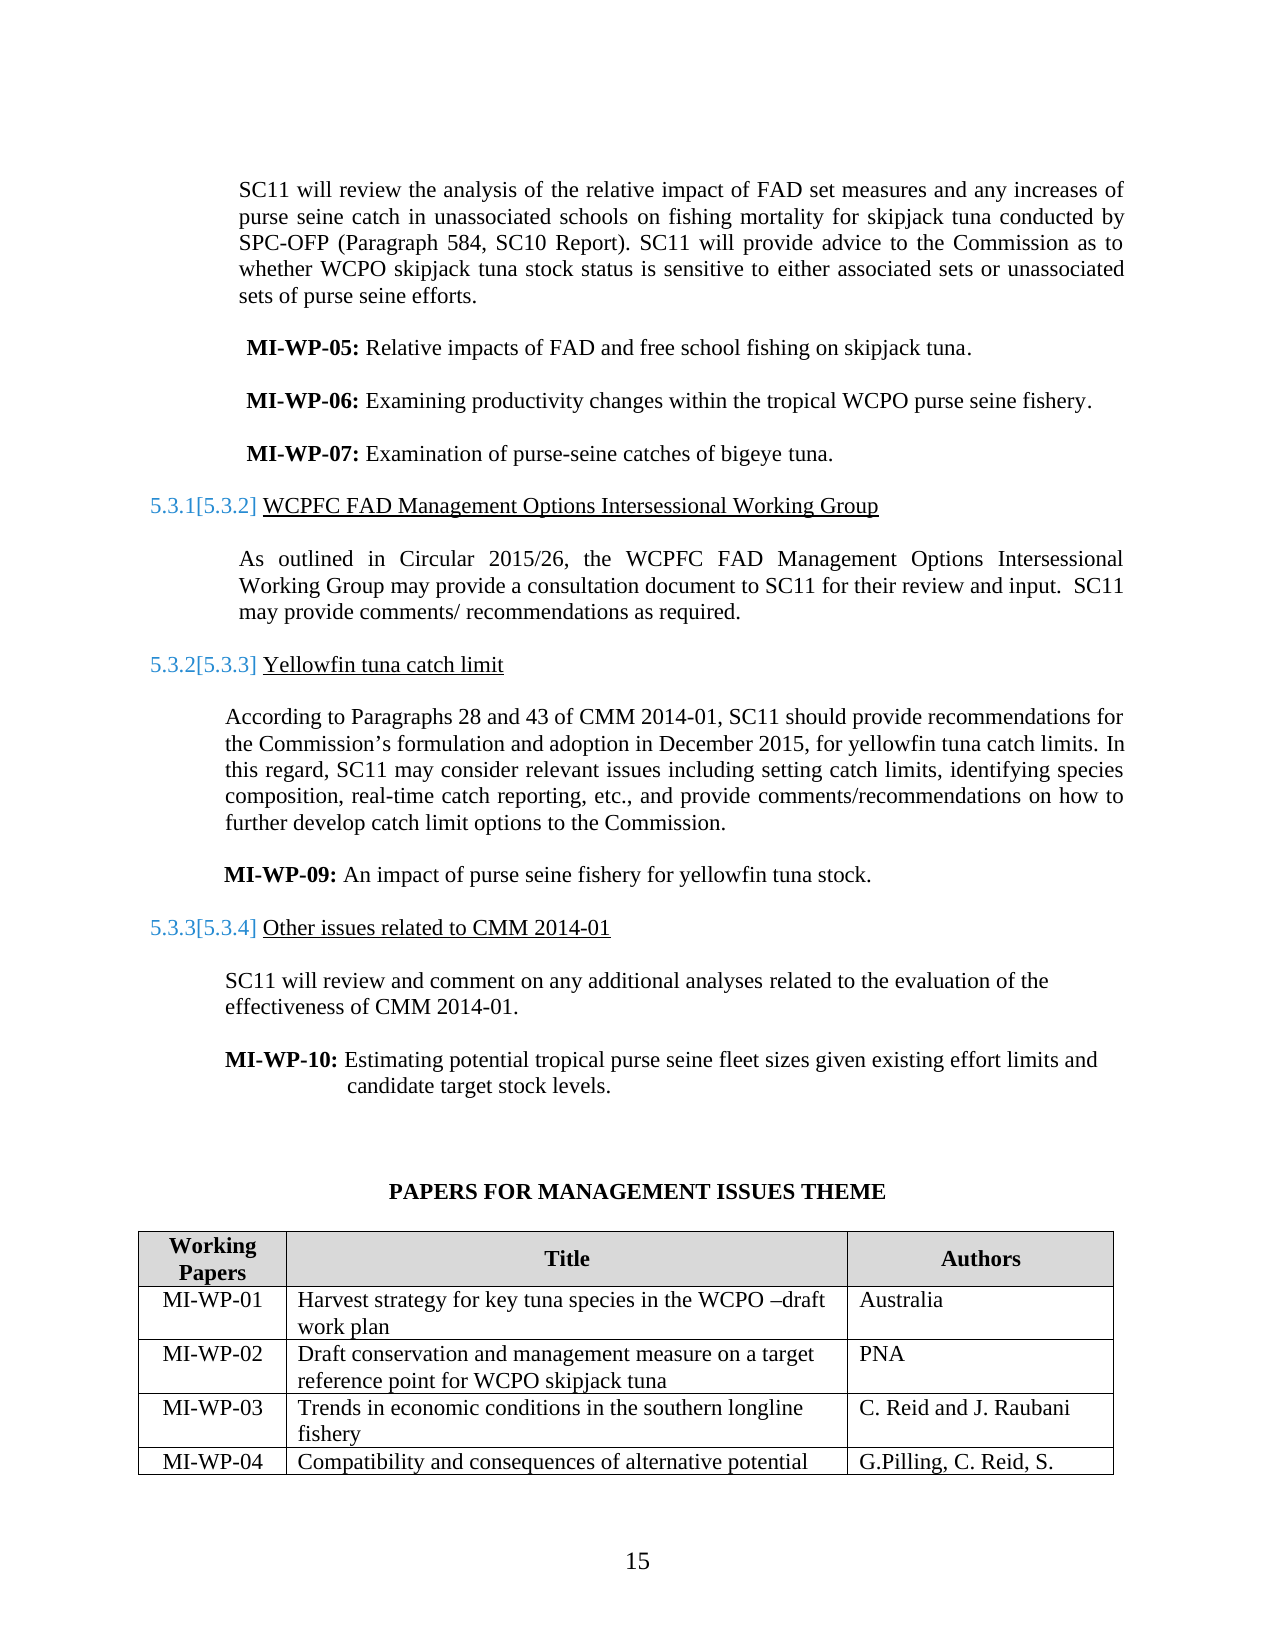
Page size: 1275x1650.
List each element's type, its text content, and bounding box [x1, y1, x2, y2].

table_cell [848, 1448, 1113, 1474]
text MI-WP-06: Examining productivity changes within the tropical WCPO purse seine fishery. [246, 387, 1125, 413]
list Yellowfin tuna catch limit [150, 651, 1125, 677]
table_cell Draft conservation and management measure on a target reference point for WCPO skipjack tuna [287, 1340, 847, 1393]
table_cell Trends in economic conditions in the southern longline fishery [287, 1394, 847, 1447]
table_cell C. Reid and J. Raubani [848, 1394, 1113, 1447]
list WCPFC FAD Management Options Intersessional Working Group [150, 493, 1125, 519]
text As outlined in Circular 2015/26, the WCPFC FAD Management Options Intersessional Working Group may provide a consultation document to SC11 for their review and input. SC11 may provide comments/ recommendations as required. [239, 545, 1125, 624]
text MI-WP-07: Examination of purse-seine catches of bigeye tuna. [246, 440, 1125, 466]
text SC11 will review and comment on any additional analyses related to the evaluation of the effectiveness of CMM 2014-01. [225, 967, 1125, 1020]
table_header Title [287, 1232, 847, 1286]
table_cell Harvest strategy for key tuna species in the WCPO –draft work plan [287, 1287, 847, 1339]
table_cell MI-WP-01 [139, 1287, 286, 1339]
text MI-WP-09: An impact of purse seine fishery for yellowfin tuna stock. [150, 862, 1125, 888]
text SC11 will review the analysis of the relative impact of FAD set measures and any increases of purse seine catch in unassociated schools on fishing mortality for skipjack tuna conducted by SPC-OFP (Paragraph 584, SC10 Report). SC11 will provide advice to the Commission as to whether WCPO skipjack tuna stock status is sensitive to either associated sets or unassociated sets of purse seine efforts. [239, 176, 1125, 308]
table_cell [287, 1448, 847, 1474]
text MI-WP-10: Estimating potential tropical purse seine fleet sizes given existing effort limits and candidate target stock levels. [225, 1046, 1125, 1099]
list Other issues related to CMM 2014-01 [150, 914, 1125, 941]
table_header Authors [848, 1232, 1113, 1286]
text PAPERS FOR MANAGEMENT ISSUES THEME [150, 1178, 1125, 1204]
table_cell Australia [848, 1287, 1113, 1339]
table_cell MI-WP-04 [139, 1448, 286, 1474]
table_cell PNA [848, 1340, 1113, 1393]
text According to Paragraphs 28 and 43 of CMM 2014-01, SC11 should provide recommendations for the Commission’s formulation and adoption in December 2015, for yellowfin tuna catch limits. In this regard, SC11 may consider relevant issues including setting catch limits, identifying species composition, real-time catch reporting, etc., and provide comments/recommendations on how to further develop catch limit options to the Commission. [225, 703, 1125, 835]
table_cell MI-WP-02 [139, 1340, 286, 1393]
table_cell MI-WP-03 [139, 1394, 286, 1447]
table_header Working Papers [139, 1232, 286, 1286]
list MI-WP-05: Relative impacts of FAD and free school fishing on skipjack tuna. [246, 334, 1125, 361]
